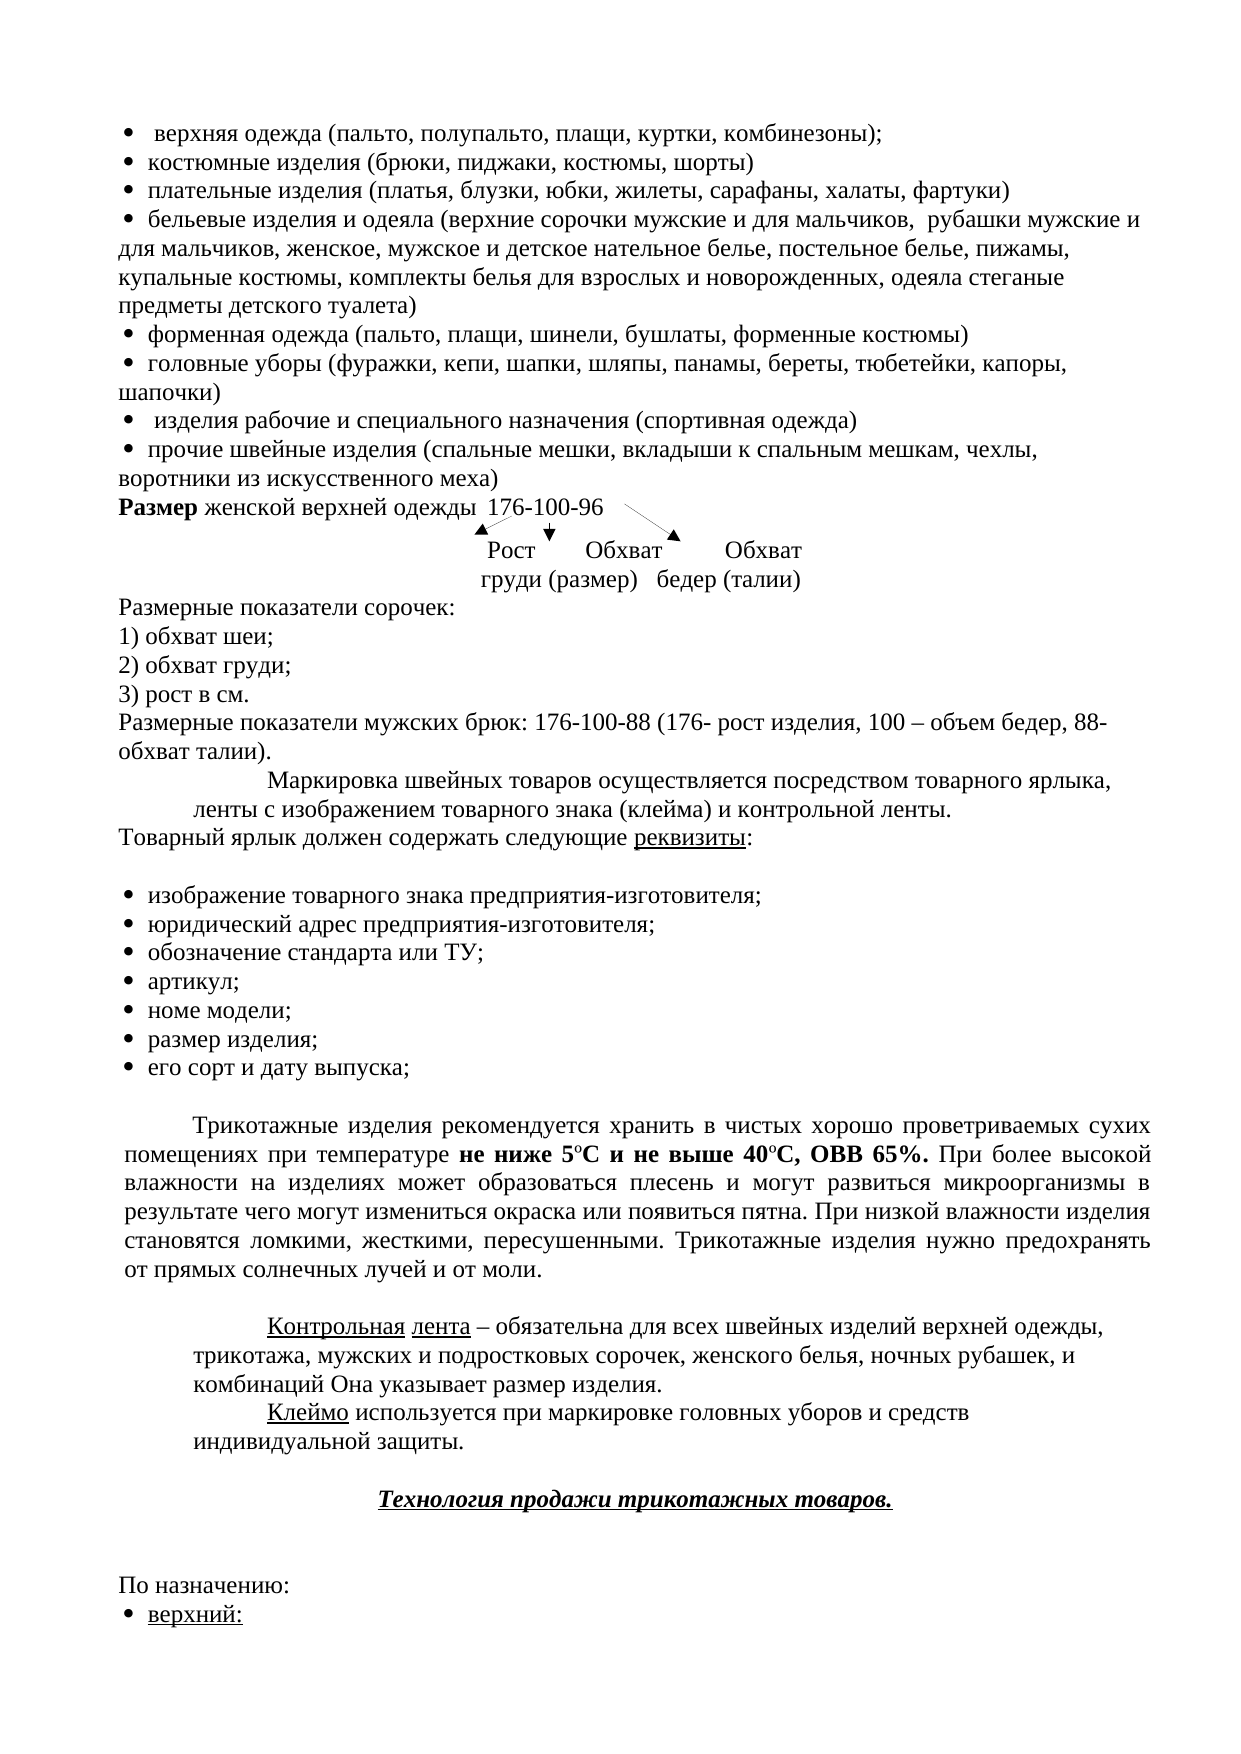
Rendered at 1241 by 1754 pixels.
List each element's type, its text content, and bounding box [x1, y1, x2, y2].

list изделия рабочие и специального назначения (спортивная одежда) [118, 406, 1152, 434]
list костюмные изделия (брюки, пиджаки, костюмы, шорты) [118, 147, 1152, 176]
text Клеймо используется при маркировке головных уборов и средств индивидуальной защиты. [193, 1397, 1152, 1455]
list плательные изделия (платья, блузки, юбки, жилеты, сарафаны, халаты, фартуки) [118, 176, 1152, 204]
text 1) обхват шеи; [118, 621, 1152, 650]
text Размерные показатели сорочек: [118, 592, 1152, 621]
text Товарный ярлык должен содержать следующие реквизиты: [118, 822, 1152, 851]
list головные уборы (фуражки, кепи, шапки, шляпы, панамы, береты, тюбетейки, капоры, шапочки) [118, 348, 1152, 406]
list номе модели; [118, 995, 1152, 1024]
text Технология продажи трикотажных товаров. [118, 1484, 1152, 1512]
list юридический адрес предприятия-изготовителя; [118, 909, 1152, 937]
text груди (размер) бедер (талии) [118, 564, 1152, 592]
text Размер женской верхней одежды 176-100-96 [118, 492, 1152, 521]
list форменная одежда (пальто, плащи, шинели, бушлаты, форменные костюмы) [118, 319, 1152, 348]
list артикул; [118, 966, 1152, 995]
text По назначению: [118, 1570, 1152, 1599]
list верхний: [118, 1599, 1152, 1627]
text Маркировка швейных товаров осуществляется посредством товарного ярлыка, ленты с изображением товарного знака (клейма) и контрольной ленты. [193, 765, 1152, 822]
list бельевые изделия и одеяла (верхние сорочки мужские и для мальчиков, рубашки мужские и для мальчиков, женское, мужское и детское нательное белье, постельное белье, пижамы, купальные костюмы, комплекты белья для взрослых и новорожденных, одеяла стеганые предметы детского туалета) [118, 204, 1152, 319]
text Размерные показатели мужских брюк: 176-100-88 (176- рост изделия, 100 – объем бедер, 88- обхват талии). [118, 707, 1152, 765]
text 3) рост в см. [118, 679, 1152, 707]
text Трикотажные изделия рекомендуется хранить в чистых хорошо проветриваемых сухих помещениях при температуре не ниже 5ºС и не выше 40ºС, ОВВ 65%. При более высокой влажности на изделиях может образоваться плесень и могут развиться микроорганизмы в результате чего могут измениться окраска или появиться пятна. При низкой влажности изделия становятся ломкими, жесткими, пересушенными. Трикотажные изделия нужно предохранять от прямых солнечных лучей и от моли. [124, 1110, 1152, 1282]
list его сорт и дату выпуска; [118, 1052, 1152, 1081]
list прочие швейные изделия (спальные мешки, вкладыши к спальным мешкам, чехлы, воротники из искусственного меха) [118, 434, 1152, 492]
list верхняя одежда (пальто, полупальто, плащи, куртки, комбинезоны); [118, 118, 1152, 147]
list изображение товарного знака предприятия-изготовителя; [118, 880, 1152, 909]
list размер изделия; [118, 1024, 1152, 1052]
list обозначение стандарта или ТУ; [118, 937, 1152, 966]
text 2) обхват груди; [118, 650, 1152, 679]
text Рост Обхват Обхват [118, 521, 1152, 564]
text Контрольная лента – обязательна для всех швейных изделий верхней одежды, трикотажа, мужских и подростковых сорочек, женского белья, ночных рубашек, и комбинаций Она указывает размер изделия. [193, 1311, 1152, 1397]
